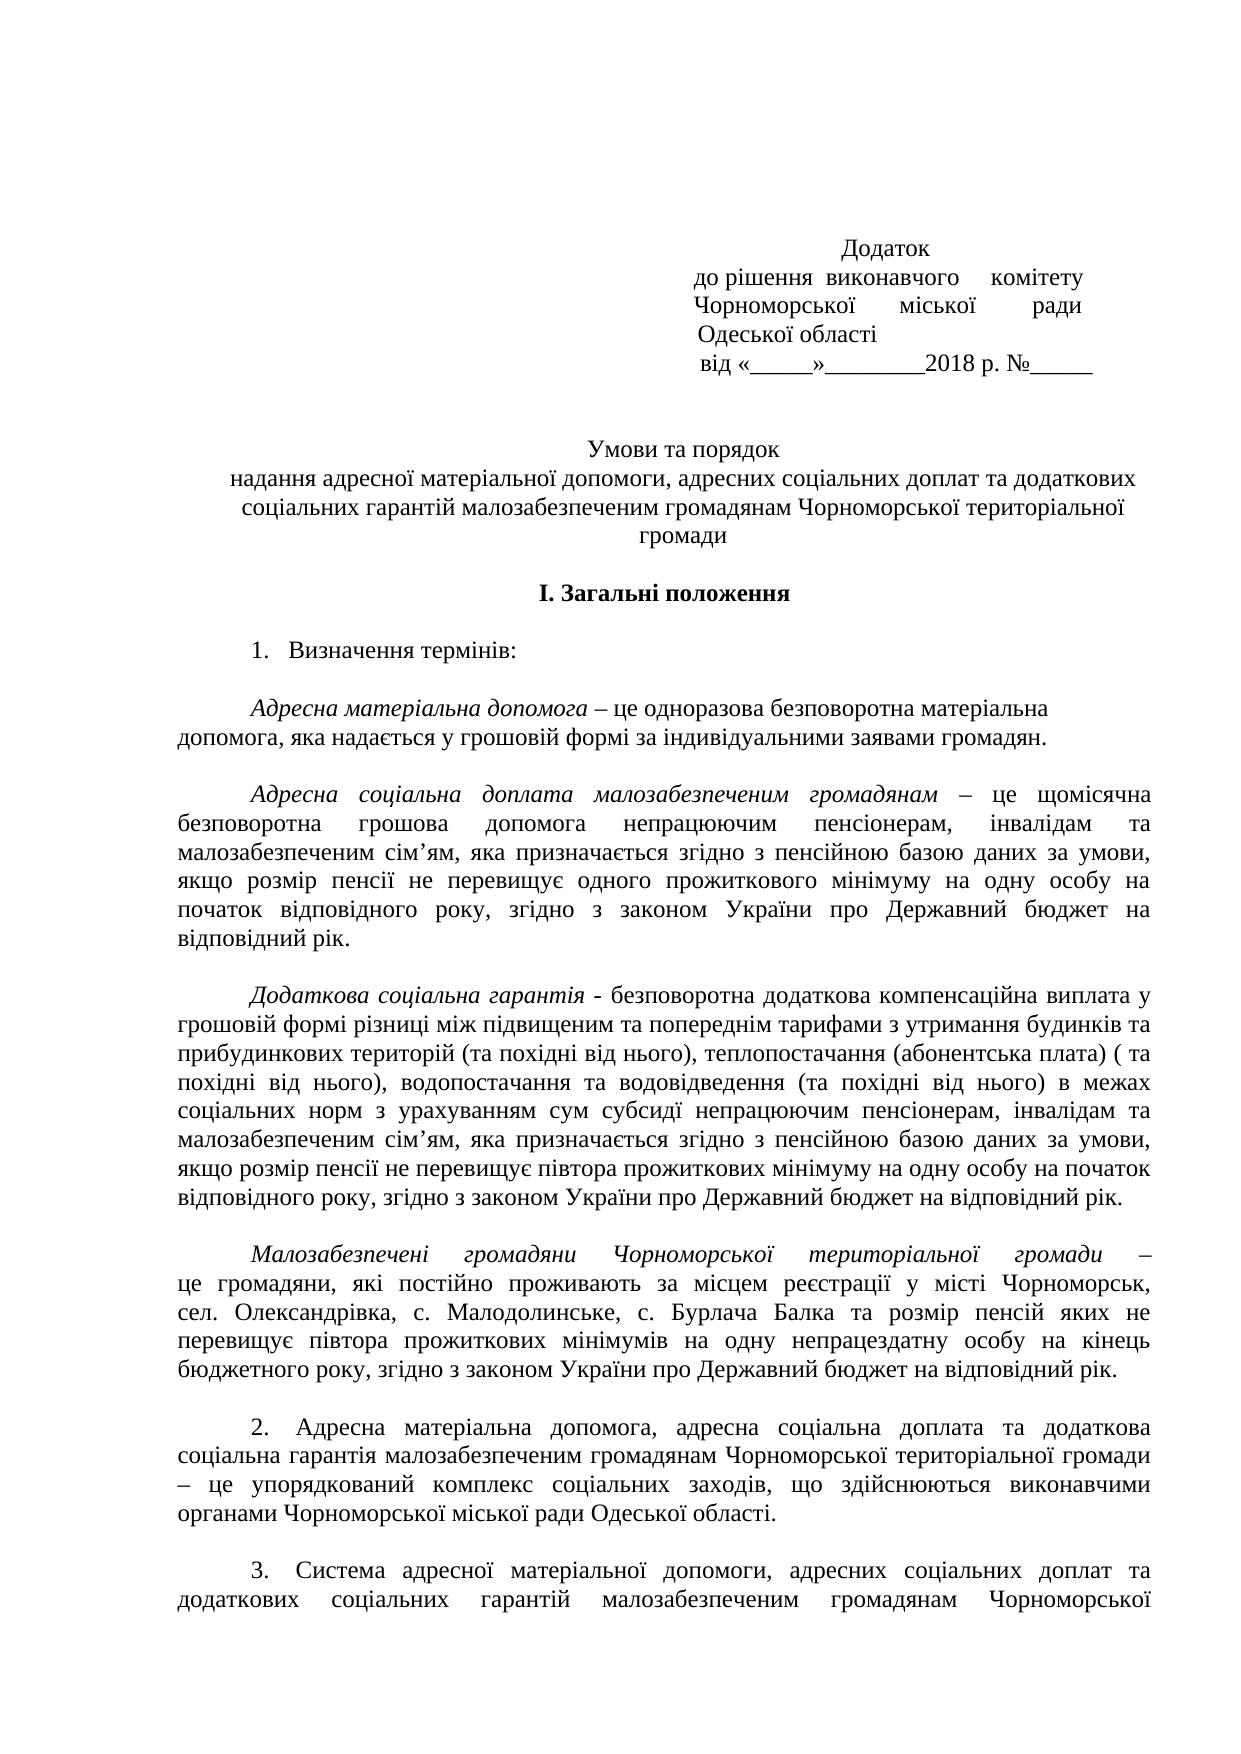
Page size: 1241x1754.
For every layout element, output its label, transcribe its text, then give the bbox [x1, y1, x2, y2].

text Адресна соціальна доплата малозабезпеченим громадянам – це щомісячна безповоротна грошова допомога непрацюючим пенсіонерам, інвалідам та малозабезпеченим сім’ям, яка призначається згідно з пенсійною базою даних за умови, якщо розмір пенсії не перевищує одного прожиткового мінімуму на одну особу на початок відповідного року, згідно з законом України про Державний бюджет на відповідний рік. [177, 779, 1152, 952]
list Адресна матеріальна допомога, адресна соціальна доплата та додаткова соціальна гарантія малозабезпеченим громадянам Чорноморської територіальної громади – це упорядкований комплекс соціальних заходів, що здійснюються виконавчими органами Чорноморської міської ради Одеської області. [177, 1412, 1152, 1527]
text Малозабезпечені громадяни Чорноморської територіальної громади – це громадяни, які постійно проживають за місцем реєстрації у місті Чорноморськ, сел. Олександрівка, с. Малодолинське, с. Бурлача Балка та розмір пенсій яких не перевищує півтора прожиткових мінімумів на одну непрацездатну особу на кінець бюджетного року, згідно з законом України про Державний бюджет на відповідний рік. [177, 1239, 1152, 1383]
list Визначення термінів: [251, 636, 1152, 664]
text Чорноморської міської ради [472, 291, 1152, 319]
text Одеської області [472, 319, 1152, 348]
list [177, 1556, 1152, 1613]
text від «_____»________2018 р. №_____ [215, 348, 1152, 377]
text Адресна матеріальна допомога – це одноразова безповоротна матеріальна допомога, яка надається у грошовій формі за індивідуальними заявами громадян. [177, 693, 1152, 751]
text до рішення виконавчого комітету [215, 262, 1152, 291]
text І. Загальні положення [177, 578, 1152, 607]
text Додаток [215, 233, 1152, 262]
text Умови та порядок [215, 434, 1152, 463]
text надання адресної матеріальної допомоги, адресних соціальних доплат та додаткових соціальних гарантій малозабезпеченим громадянам Чорноморської територіальної громади [215, 463, 1152, 549]
text Додаткова соціальна гарантія - безповоротна додаткова компенсаційна виплата у грошовій формі різниці між підвищеним та попереднім тарифами з утримання будинків та прибудинкових територій (та похідні від нього), теплопостачання (абонентська плата) ( та похідні від нього), водопостачання та водовідведення (та похідні від нього) в межах соціальних норм з урахуванням сум субсидї непрацюючим пенсіонерам, інвалідам та малозабезпеченим сім’ям, яка призначається згідно з пенсійною базою даних за умови, якщо розмір пенсії не перевищує півтора прожиткових мінімуму на одну особу на початок відповідного року, згідно з законом України про Державний бюджет на відповідний рік. [177, 981, 1152, 1211]
